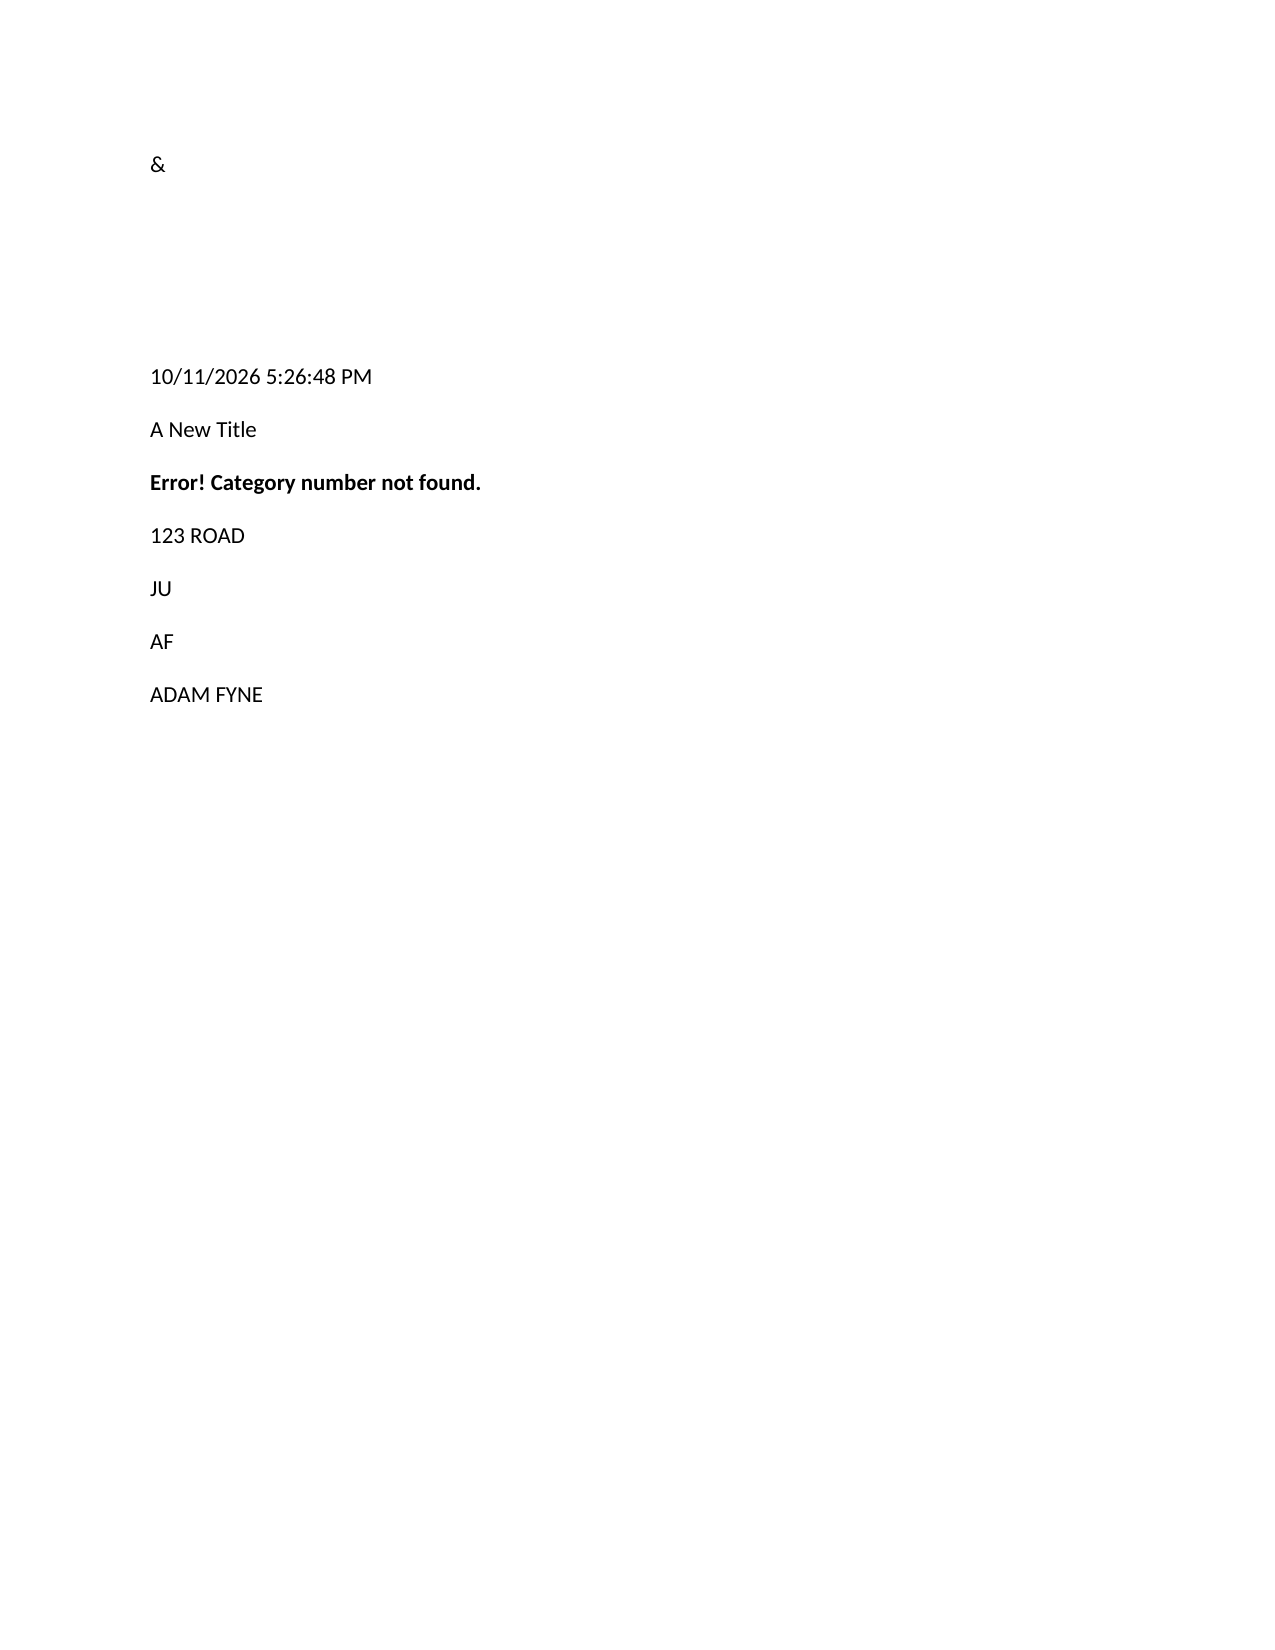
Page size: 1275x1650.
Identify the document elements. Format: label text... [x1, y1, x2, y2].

text AF [150, 627, 1125, 655]
text A New Title [150, 415, 1125, 443]
text 123 ROAD [150, 521, 1125, 549]
text 13/01/2025 10:05:07 AM [150, 362, 1125, 390]
text JU [150, 574, 1125, 602]
text Error! Category number not found. [150, 468, 1125, 496]
text ADAM FYNE [150, 680, 1125, 708]
